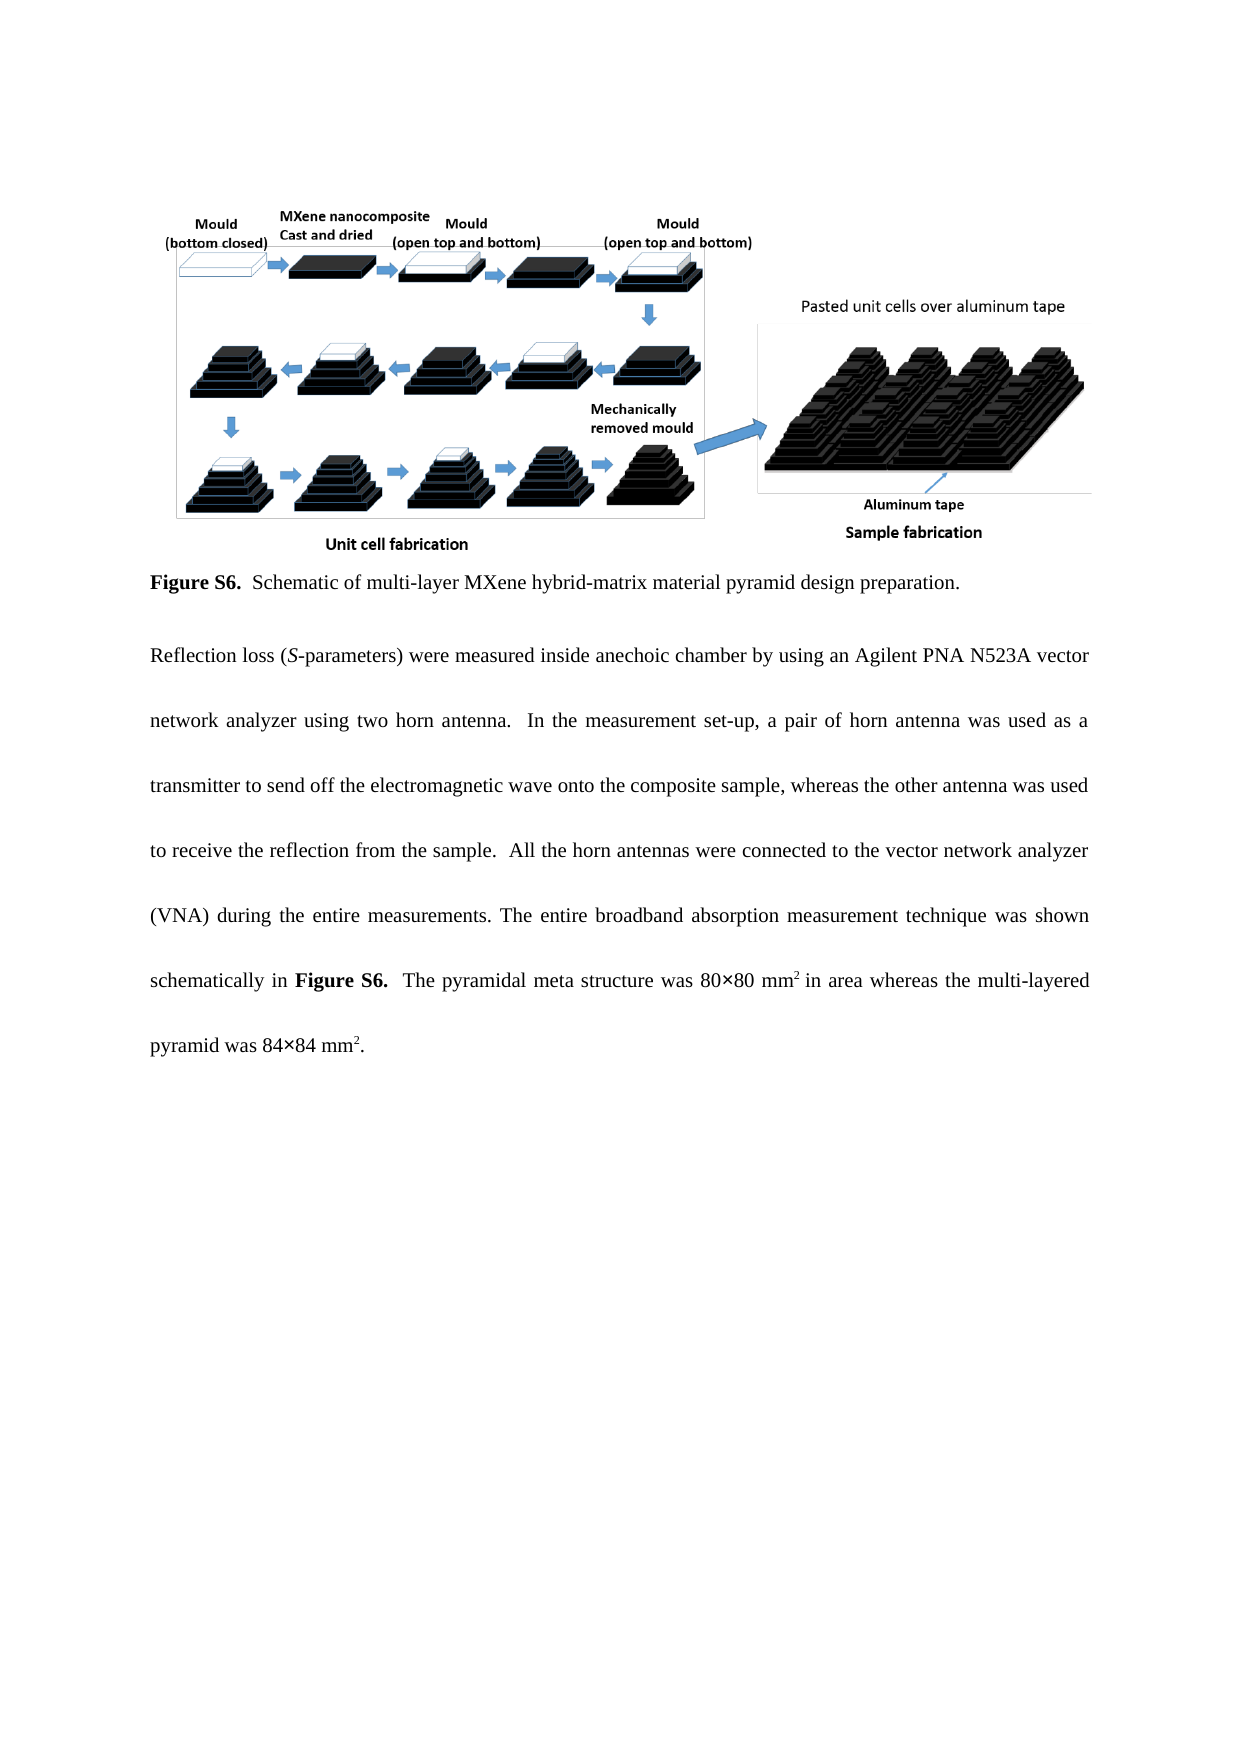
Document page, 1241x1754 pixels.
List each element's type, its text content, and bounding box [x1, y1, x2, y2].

picture [155, 201, 1092, 565]
text Reflection loss (S-parameters) were measured inside anechoic chamber by using an Agilent PNA N523A vector network analyzer using two horn antenna. In the measurement set-up, a pair of horn antenna was used as a transmitter to send off the electromagnetic wave onto the composite sample, whereas the other antenna was used to receive the reflection from the sample. All the horn antennas were connected to the vector network analyzer (VNA) during the entire measurements. The entire broadband absorption measurement technique was shown schematically in Figure S6. The pyramidal meta structure was 80×80 mm2 in area whereas the multi-layered pyramid was 84×84 mm2. [150, 638, 1090, 1061]
text Figure S6. Schematic of multi-layer MXene hybrid-matrix material pyramid design preparation. [150, 566, 1090, 598]
